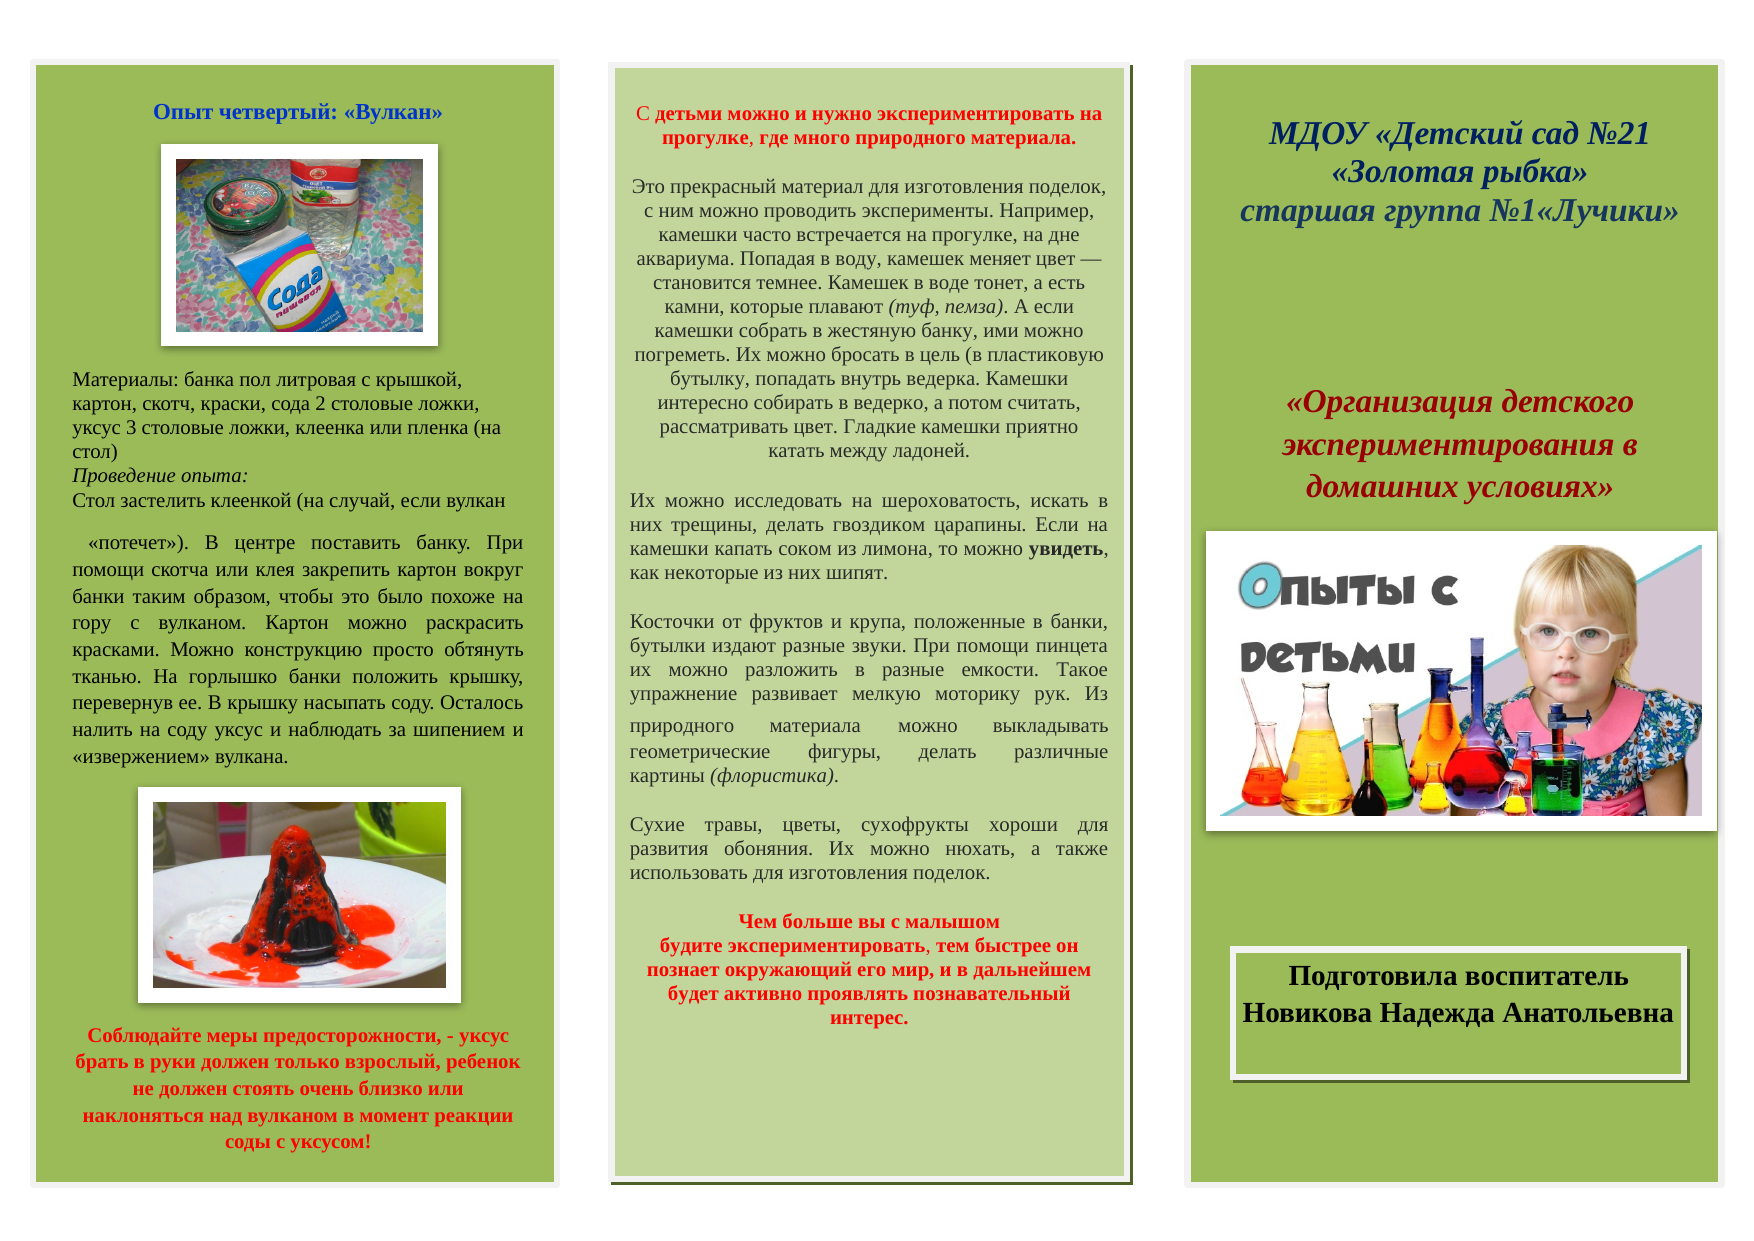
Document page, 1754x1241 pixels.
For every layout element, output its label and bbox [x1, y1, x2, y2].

picture [1220, 545, 1702, 816]
picture [153, 802, 446, 988]
picture [176, 159, 423, 332]
